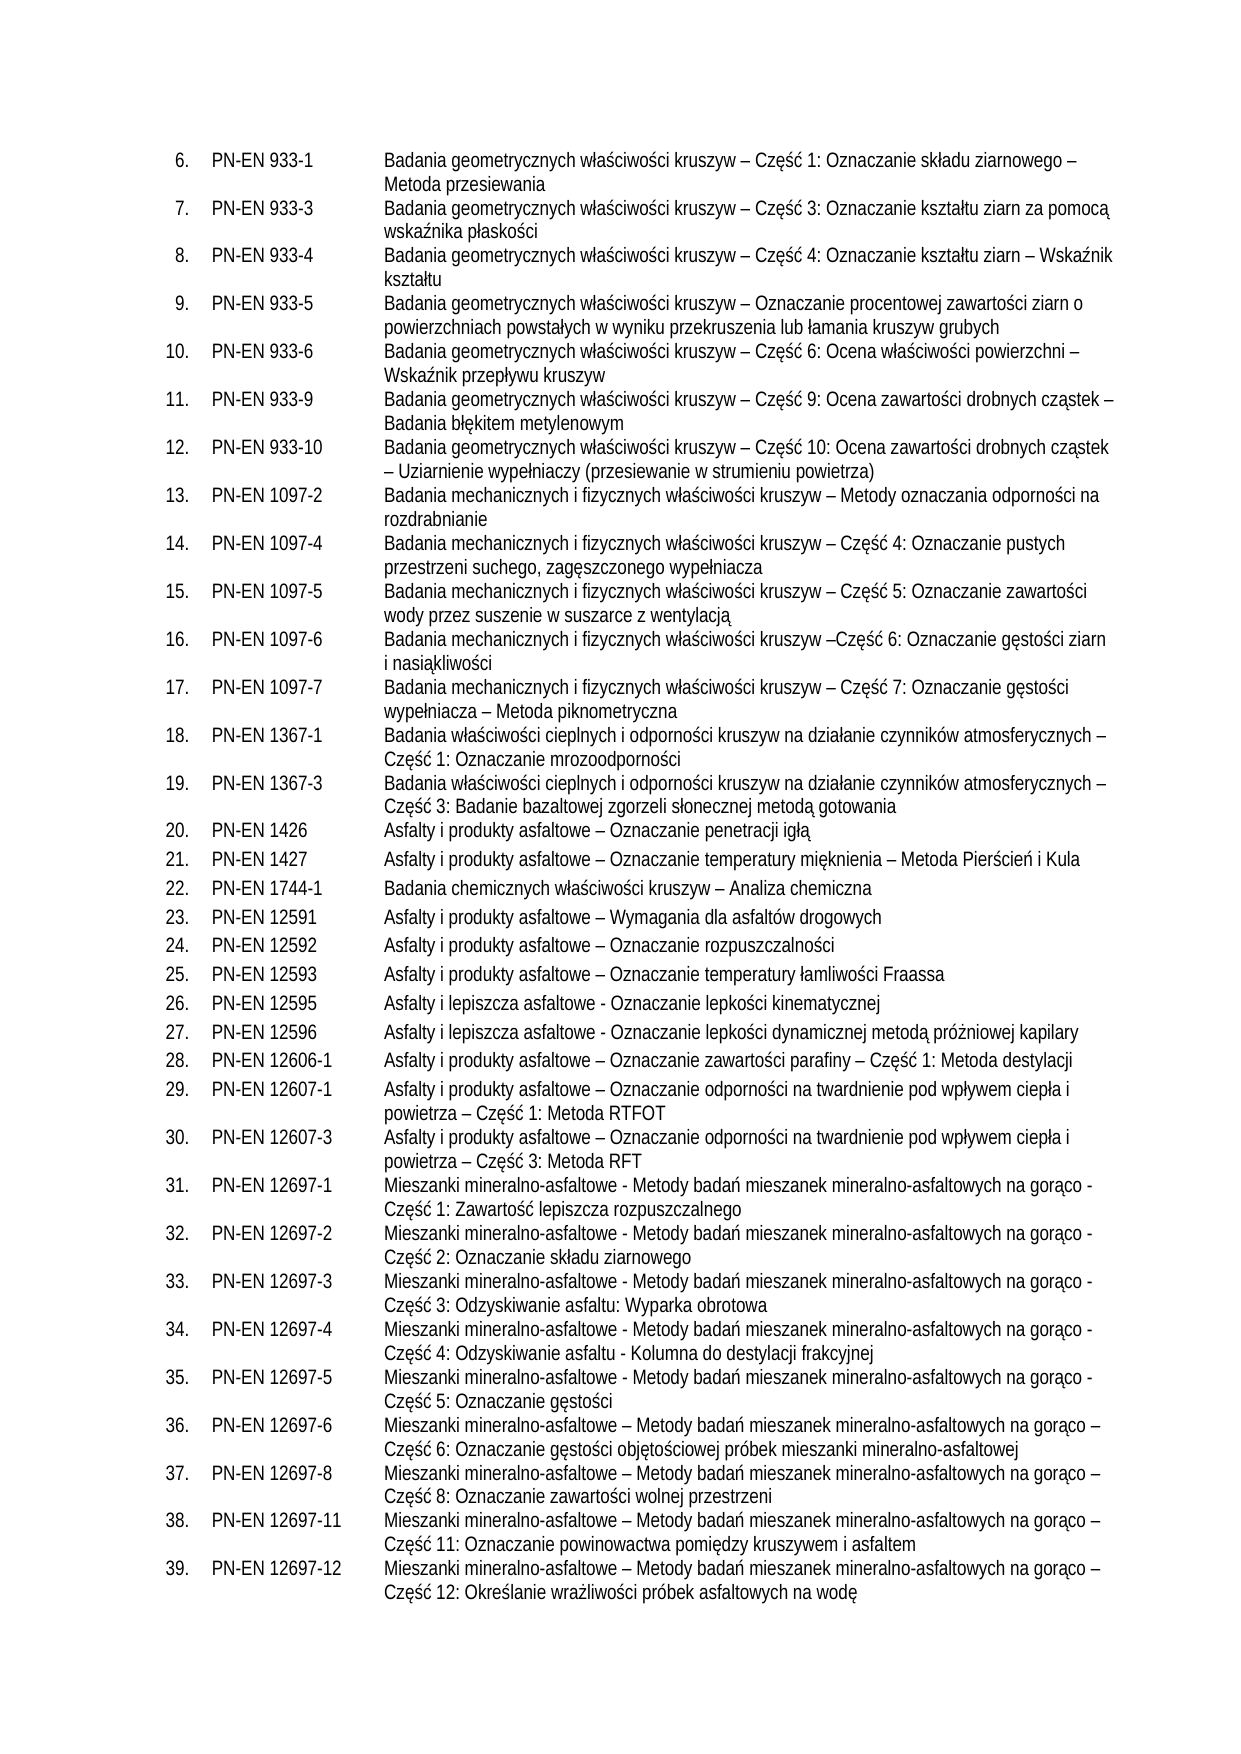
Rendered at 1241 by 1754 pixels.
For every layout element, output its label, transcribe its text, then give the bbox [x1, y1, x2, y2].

table_cell 11. [136, 387, 200, 435]
table_cell PN-EN 933-4 [200, 244, 373, 291]
table_cell 36. [136, 1413, 200, 1461]
table_cell PN-EN 12596 [200, 1020, 373, 1048]
table_cell 17. [136, 675, 200, 723]
table_cell 16. [136, 627, 200, 675]
table_cell PN-EN 933-6 [200, 339, 373, 387]
table_cell Asfalty i produkty asfaltowe – Oznaczanie odporności na twardnienie pod wpływem ciepła i powietrza – Część 3: Metoda RFT [373, 1125, 1126, 1173]
table_cell Badania geometrycznych właściwości kruszyw – Część 6: Ocena właściwości powierzchni – Wskaźnik przepływu kruszyw [373, 339, 1126, 387]
table_cell Badania chemicznych właściwości kruszyw – Analiza chemiczna [373, 876, 1126, 905]
table_cell 20. [136, 819, 200, 847]
table_cell Badania mechanicznych i fizycznych właściwości kruszyw – Metody oznaczania odporności na rozdrabnianie [373, 483, 1126, 531]
table_cell Badania geometrycznych właściwości kruszyw – Część 9: Ocena zawartości drobnych cząstek – Badania błękitem metylenowym [373, 387, 1126, 435]
table_cell 10. [136, 339, 200, 387]
table_cell Mieszanki mineralno-asfaltowe - Metody badań mieszanek mineralno-asfaltowych na gorąco - Część 2: Oznaczanie składu ziarnowego [373, 1221, 1126, 1269]
table_cell PN-EN 12607-1 [200, 1077, 373, 1125]
table_cell Asfalty i produkty asfaltowe – Oznaczanie temperatury łamliwości Fraassa [373, 962, 1126, 991]
table_cell PN-EN 12595 [200, 991, 373, 1020]
table_cell PN-EN 933-9 [200, 387, 373, 435]
table_cell 33. [136, 1269, 200, 1317]
table_cell 7. [136, 196, 200, 243]
table_cell PN-EN 12697-11 [200, 1509, 373, 1556]
table_cell PN-EN 12607-3 [200, 1125, 373, 1173]
table_cell Asfalty i lepiszcza asfaltowe - Oznaczanie lepkości kinematycznej [373, 991, 1126, 1020]
table_cell PN-EN 12606-1 [200, 1049, 373, 1077]
table_cell Mieszanki mineralno-asfaltowe – Metody badań mieszanek mineralno-asfaltowych na gorąco – Część 11: Oznaczanie powinowactwa pomiędzy kruszywem i asfaltem [373, 1509, 1126, 1556]
table_cell PN-EN 933-3 [200, 196, 373, 243]
table_cell 25. [136, 962, 200, 991]
table_cell PN-EN 1427 [200, 847, 373, 876]
table_cell 13. [136, 483, 200, 531]
table_cell 18. [136, 723, 200, 771]
table_cell Mieszanki mineralno-asfaltowe - Metody badań mieszanek mineralno-asfaltowych na gorąco - Część 1: Zawartość lepiszcza rozpuszczalnego [373, 1173, 1126, 1221]
table_cell PN-EN 12697-12 [200, 1556, 373, 1604]
table_cell PN-EN 1097-4 [200, 531, 373, 579]
table_cell Badania geometrycznych właściwości kruszyw – Część 4: Oznaczanie kształtu ziarn – Wskaźnik kształtu [373, 244, 1126, 291]
table_cell Badania mechanicznych i fizycznych właściwości kruszyw – Część 4: Oznaczanie pustych przestrzeni suchego, zagęszczonego wypełniacza [373, 531, 1126, 579]
table_cell PN-EN 12591 [200, 905, 373, 933]
table_cell 26. [136, 991, 200, 1020]
table_cell Badania geometrycznych właściwości kruszyw – Część 3: Oznaczanie kształtu ziarn za pomocą wskaźnika płaskości [373, 196, 1126, 243]
table_cell PN-EN 1367-1 [200, 723, 373, 771]
table_cell 22. [136, 876, 200, 905]
table_cell PN-EN 12697-4 [200, 1317, 373, 1365]
table_cell PN-EN 1097-7 [200, 675, 373, 723]
table_cell PN-EN 1097-5 [200, 579, 373, 627]
table_cell Mieszanki mineralno-asfaltowe – Metody badań mieszanek mineralno-asfaltowych na gorąco – Część 6: Oznaczanie gęstości objętościowej próbek mieszanki mineralno-asfaltowej [373, 1413, 1126, 1461]
table_cell 12. [136, 435, 200, 483]
table_cell 32. [136, 1221, 200, 1269]
table_cell Badania geometrycznych właściwości kruszyw – Część 10: Ocena zawartości drobnych cząstek – Uziarnienie wypełniaczy (przesiewanie w strumieniu powietrza) [373, 435, 1126, 483]
table_cell 9. [136, 291, 200, 339]
table_cell 21. [136, 847, 200, 876]
table_cell PN-EN 933-5 [200, 291, 373, 339]
table_cell 30. [136, 1125, 200, 1173]
table_cell Badania geometrycznych właściwości kruszyw – Oznaczanie procentowej zawartości ziarn o powierzchniach powstałych w wyniku przekruszenia lub łamania kruszyw grubych [373, 291, 1126, 339]
table_cell Badania geometrycznych właściwości kruszyw – Część 1: Oznaczanie składu ziarnowego – Metoda przesiewania [373, 148, 1126, 196]
table_cell Badania mechanicznych i fizycznych właściwości kruszyw –Część 6: Oznaczanie gęstości ziarn i nasiąkliwości [373, 627, 1126, 675]
table_cell PN-EN 12697-2 [200, 1221, 373, 1269]
table_cell PN-EN 1097-6 [200, 627, 373, 675]
table_cell PN-EN 933-10 [200, 435, 373, 483]
table_cell 31. [136, 1173, 200, 1221]
table_cell PN-EN 12593 [200, 962, 373, 991]
table_cell 14. [136, 531, 200, 579]
table_cell Badania właściwości cieplnych i odporności kruszyw na działanie czynników atmosferycznych – Część 1: Oznaczanie mrozoodporności [373, 723, 1126, 771]
table_cell PN-EN 12697-3 [200, 1269, 373, 1317]
table_cell Asfalty i produkty asfaltowe – Oznaczanie penetracji igłą [373, 819, 1126, 847]
table_cell Asfalty i produkty asfaltowe – Oznaczanie zawartości parafiny – Część 1: Metoda destylacji [373, 1049, 1126, 1077]
table_cell PN-EN 12697-6 [200, 1413, 373, 1461]
table_cell 29. [136, 1077, 200, 1125]
table_cell PN-EN 12697-5 [200, 1365, 373, 1413]
table_cell 35. [136, 1365, 200, 1413]
table_cell PN-EN 1426 [200, 819, 373, 847]
table_cell PN-EN 933-1 [200, 148, 373, 196]
table_cell Mieszanki mineralno-asfaltowe - Metody badań mieszanek mineralno-asfaltowych na gorąco - Część 5: Oznaczanie gęstości [373, 1365, 1126, 1413]
table_cell 24. [136, 934, 200, 962]
table_cell PN-EN 12697-1 [200, 1173, 373, 1221]
table_cell 23. [136, 905, 200, 933]
table_cell 37. [136, 1461, 200, 1508]
table_cell Badania właściwości cieplnych i odporności kruszyw na działanie czynników atmosferycznych – Część 3: Badanie bazaltowej zgorzeli słonecznej metodą gotowania [373, 771, 1126, 818]
table_cell 19. [136, 771, 200, 818]
table_cell Asfalty i produkty asfaltowe – Oznaczanie odporności na twardnienie pod wpływem ciepła i powietrza – Część 1: Metoda RTFOT [373, 1077, 1126, 1125]
table_cell PN-EN 1367-3 [200, 771, 373, 818]
table_cell PN-EN 12697-8 [200, 1461, 373, 1508]
table_cell 6. [136, 148, 200, 196]
table_cell Asfalty i lepiszcza asfaltowe - Oznaczanie lepkości dynamicznej metodą próżniowej kapilary [373, 1020, 1126, 1048]
table_cell Badania mechanicznych i fizycznych właściwości kruszyw – Część 5: Oznaczanie zawartości wody przez suszenie w suszarce z wentylacją [373, 579, 1126, 627]
table_cell PN-EN 1097-2 [200, 483, 373, 531]
table_cell PN-EN 1744-1 [200, 876, 373, 905]
table_cell PN-EN 12592 [200, 934, 373, 962]
table_cell Mieszanki mineralno-asfaltowe - Metody badań mieszanek mineralno-asfaltowych na gorąco - Część 4: Odzyskiwanie asfaltu - Kolumna do destylacji frakcyjnej [373, 1317, 1126, 1365]
table_cell 39. [136, 1556, 200, 1604]
table_cell 28. [136, 1049, 200, 1077]
table_cell 27. [136, 1020, 200, 1048]
table_cell 38. [136, 1509, 200, 1556]
table_cell Asfalty i produkty asfaltowe – Oznaczanie rozpuszczalności [373, 934, 1126, 962]
table_cell Badania mechanicznych i fizycznych właściwości kruszyw – Część 7: Oznaczanie gęstości wypełniacza – Metoda piknometryczna [373, 675, 1126, 723]
table_cell Mieszanki mineralno-asfaltowe – Metody badań mieszanek mineralno-asfaltowych na gorąco – Część 12: Określanie wrażliwości próbek asfaltowych na wodę [373, 1556, 1126, 1604]
table_cell 8. [136, 244, 200, 291]
table_cell Asfalty i produkty asfaltowe – Oznaczanie temperatury mięknienia – Metoda Pierścień i Kula [373, 847, 1126, 876]
table_cell Asfalty i produkty asfaltowe – Wymagania dla asfaltów drogowych [373, 905, 1126, 933]
table_cell Mieszanki mineralno-asfaltowe – Metody badań mieszanek mineralno-asfaltowych na gorąco – Część 8: Oznaczanie zawartości wolnej przestrzeni [373, 1461, 1126, 1508]
table_cell Mieszanki mineralno-asfaltowe - Metody badań mieszanek mineralno-asfaltowych na gorąco - Część 3: Odzyskiwanie asfaltu: Wyparka obrotowa [373, 1269, 1126, 1317]
table_cell 34. [136, 1317, 200, 1365]
table_cell 15. [136, 579, 200, 627]
